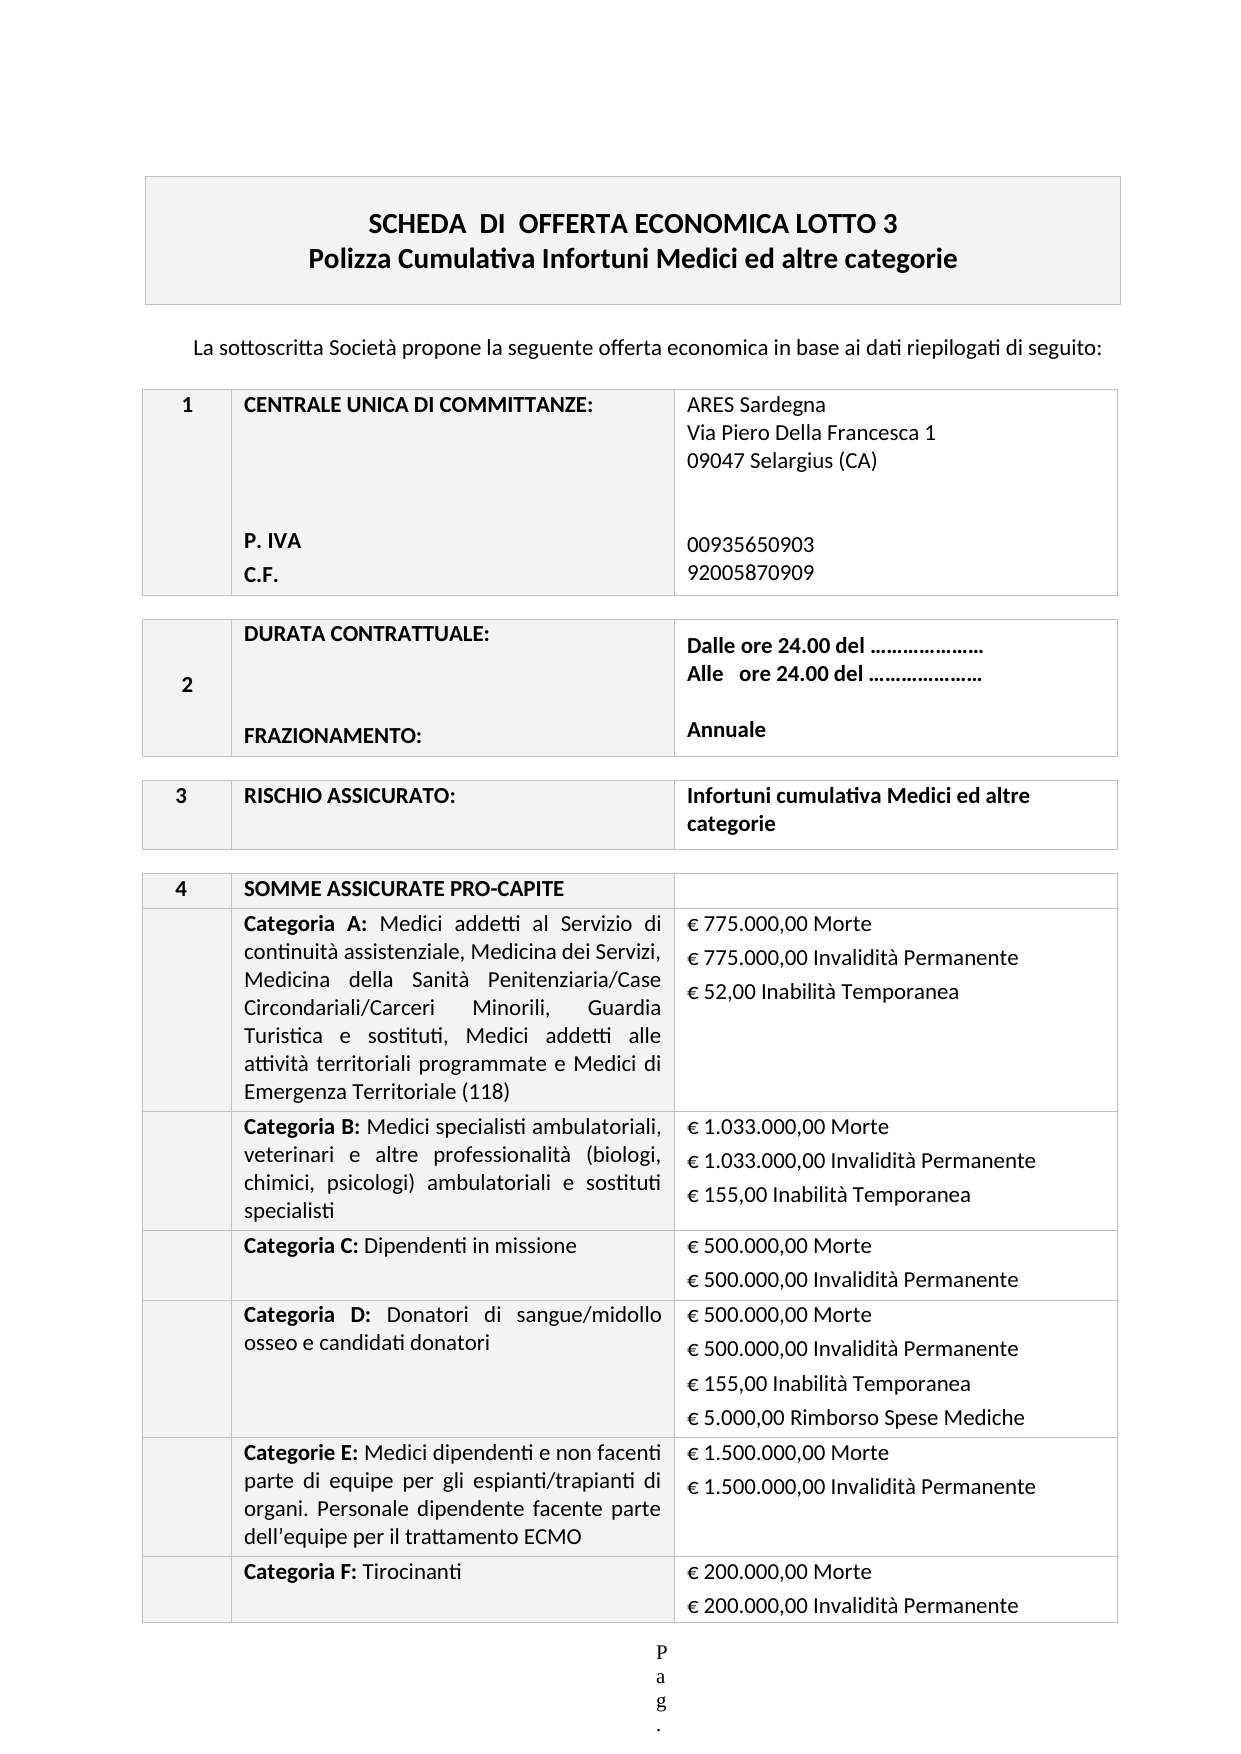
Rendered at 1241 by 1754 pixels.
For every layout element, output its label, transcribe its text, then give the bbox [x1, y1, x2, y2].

table_header 2 [143, 620, 231, 756]
table_cell [143, 1557, 231, 1622]
table_cell Categoria D: Donatori di sangue/midollo osseo e candidati donatori [232, 1301, 674, 1437]
table_header 1 [143, 390, 231, 594]
table_cell € 775.000,00 Morte € 775.000,00 Invalidità Permanente € 52,00 Inabilità Temporanea [675, 909, 1117, 1111]
table_header ARES Sardegna Via Piero Della Francesca 1 09047 Selargius (CA) 00935650903 92005870909 [675, 390, 1117, 594]
text La sottoscritta Società propone la seguente offerta economica in base ai dati riepilogati di seguito: [189, 333, 1108, 361]
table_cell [232, 1557, 674, 1622]
table_cell € 1.033.000,00 Morte € 1.033.000,00 Invalidità Permanente € 155,00 Inabilità Temporanea [675, 1112, 1117, 1230]
table_header Dalle ore 24.00 del ………………… Alle ore 24.00 del ………………… Annuale [675, 620, 1117, 756]
table_cell € 500.000,00 Morte € 500.000,00 Invalidità Permanente € 155,00 Inabilità Temporanea € 5.000,00 Rimborso Spese Mediche [675, 1301, 1117, 1437]
table_cell [143, 1301, 231, 1437]
table_header CENTRALE UNICA DI COMMITTANZE: P. IVA C.F. [232, 390, 674, 594]
table_header SCHEDA DI OFFERTA ECONOMICA LOTTO 3 Polizza Cumulativa Infortuni Medici ed altre categorie [146, 177, 1120, 304]
table_cell Categoria B: Medici specialisti ambulatoriali, veterinari e altre professionalità (biologi, chimici, psicologi) ambulatoriali e sostituti specialisti [232, 1112, 674, 1230]
table_header RISCHIO ASSICURATO: [232, 781, 674, 849]
table_cell Categorie E: Medici dipendenti e non facenti parte di equipe per gli espianti/trapianti di organi. Personale dipendente facente parte dell’equipe per il trattamento ECMO [232, 1438, 674, 1556]
table_header 3 [143, 781, 231, 849]
table_header SOMME ASSICURATE PRO-CAPITE [232, 874, 674, 908]
table_cell Categoria C: Dipendenti in missione [232, 1231, 674, 1299]
table_cell [143, 1231, 231, 1299]
table_cell Categoria A: Medici addetti al Servizio di continuità assistenziale, Medicina dei Servizi, Medicina della Sanità Penitenziaria/Case Circondariali/Carceri Minorili, Guardia Turistica e sostituti, Medici addetti alle attività territoriali programmate e Medici di Emergenza Territoriale (118) [232, 909, 674, 1111]
table_header [675, 874, 1117, 908]
table_header Infortuni cumulativa Medici ed altre categorie [675, 781, 1117, 849]
table_header 4 [143, 874, 231, 908]
table_cell [143, 1112, 231, 1230]
table_cell € 500.000,00 Morte € 500.000,00 Invalidità Permanente [675, 1231, 1117, 1299]
table_cell € 1.500.000,00 Morte € 1.500.000,00 Invalidità Permanente [675, 1438, 1117, 1556]
table_cell [143, 1438, 231, 1556]
table_header DURATA CONTRATTUALE: FRAZIONAMENTO: [232, 620, 674, 756]
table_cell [675, 1557, 1117, 1622]
table_cell [143, 909, 231, 1111]
